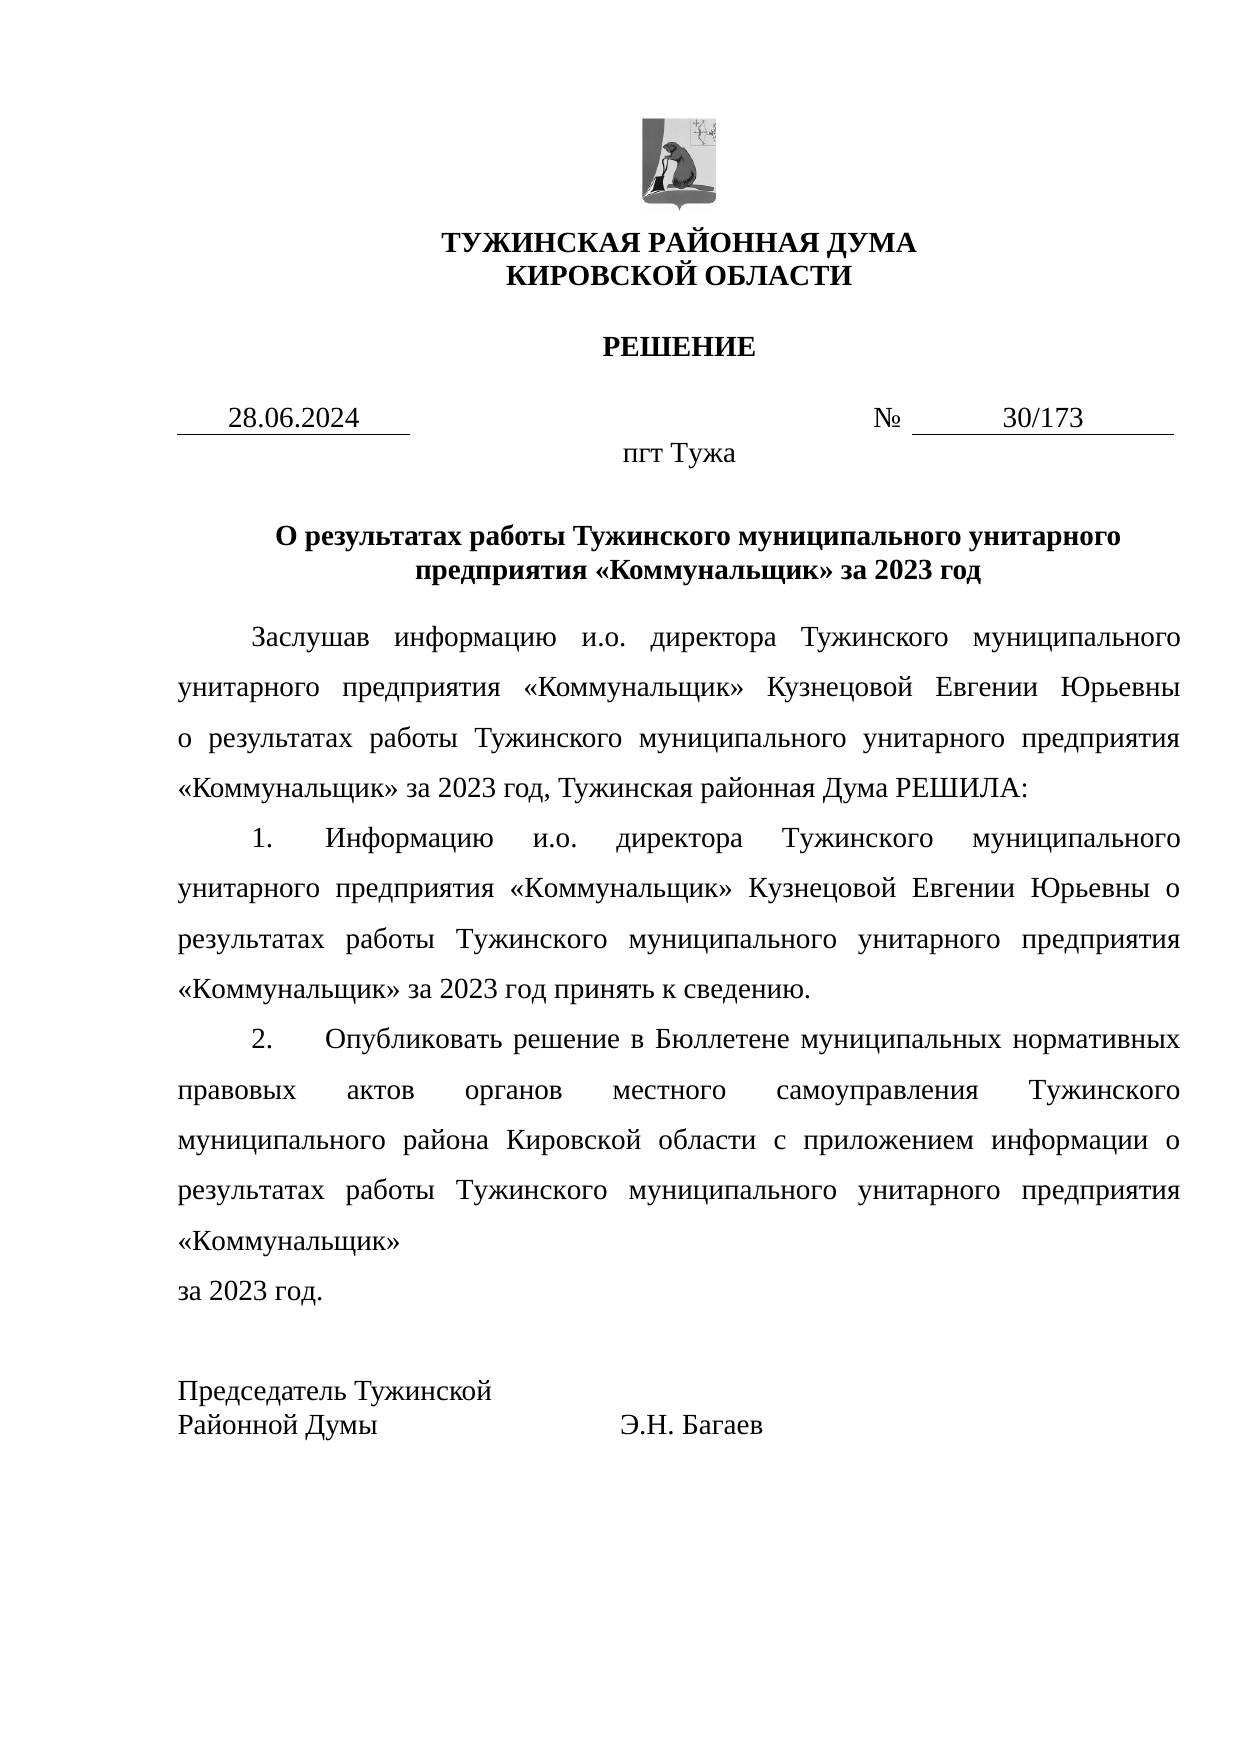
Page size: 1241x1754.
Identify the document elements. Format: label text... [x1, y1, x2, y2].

text пгт Тужа [177, 435, 1181, 468]
text РЕШЕНИЕ [177, 329, 1181, 363]
table_header 28.06.2024 [177, 400, 410, 434]
text Председатель Тужинской [177, 1373, 1181, 1407]
text ТУЖИНСКАЯ РАЙОННАЯ ДУМА [177, 225, 1181, 258]
table_header 30/173 [912, 400, 1174, 434]
text Районной Думы Э.Н. Багаев [177, 1407, 1181, 1441]
title Информацию и.о. директора Тужинского муниципального унитарного предприятия «Коммунальщик» Кузнецовой Евгении Юрьевны о результатах работы Тужинского муниципального унитарного предприятия «Коммунальщик» за 2023 год принять к сведению. [177, 820, 1181, 1005]
list О результатах работы Тужинского муниципального унитарного предприятия «Коммунальщик» за 2023 год [215, 518, 1181, 586]
list Заслушав информацию и.о. директора Тужинского муниципального унитарного предприятия «Коммунальщик» Кузнецовой Евгении Юрьевны о результатах работы Тужинского муниципального унитарного предприятия «Коммунальщик» за 2023 год, Тужинская районная Дума РЕШИЛА: [177, 619, 1181, 803]
title Опубликовать решение в Бюллетене муниципальных нормативных правовых актов органов местного самоуправления Тужинского муниципального района Кировской области с приложением информации о результатах работы Тужинского муниципального унитарного предприятия «Коммунальщик» за 2023 год. [177, 1022, 1181, 1307]
table_header № [410, 400, 912, 434]
text КИРОВСКОЙ ОБЛАСТИ [177, 258, 1181, 292]
